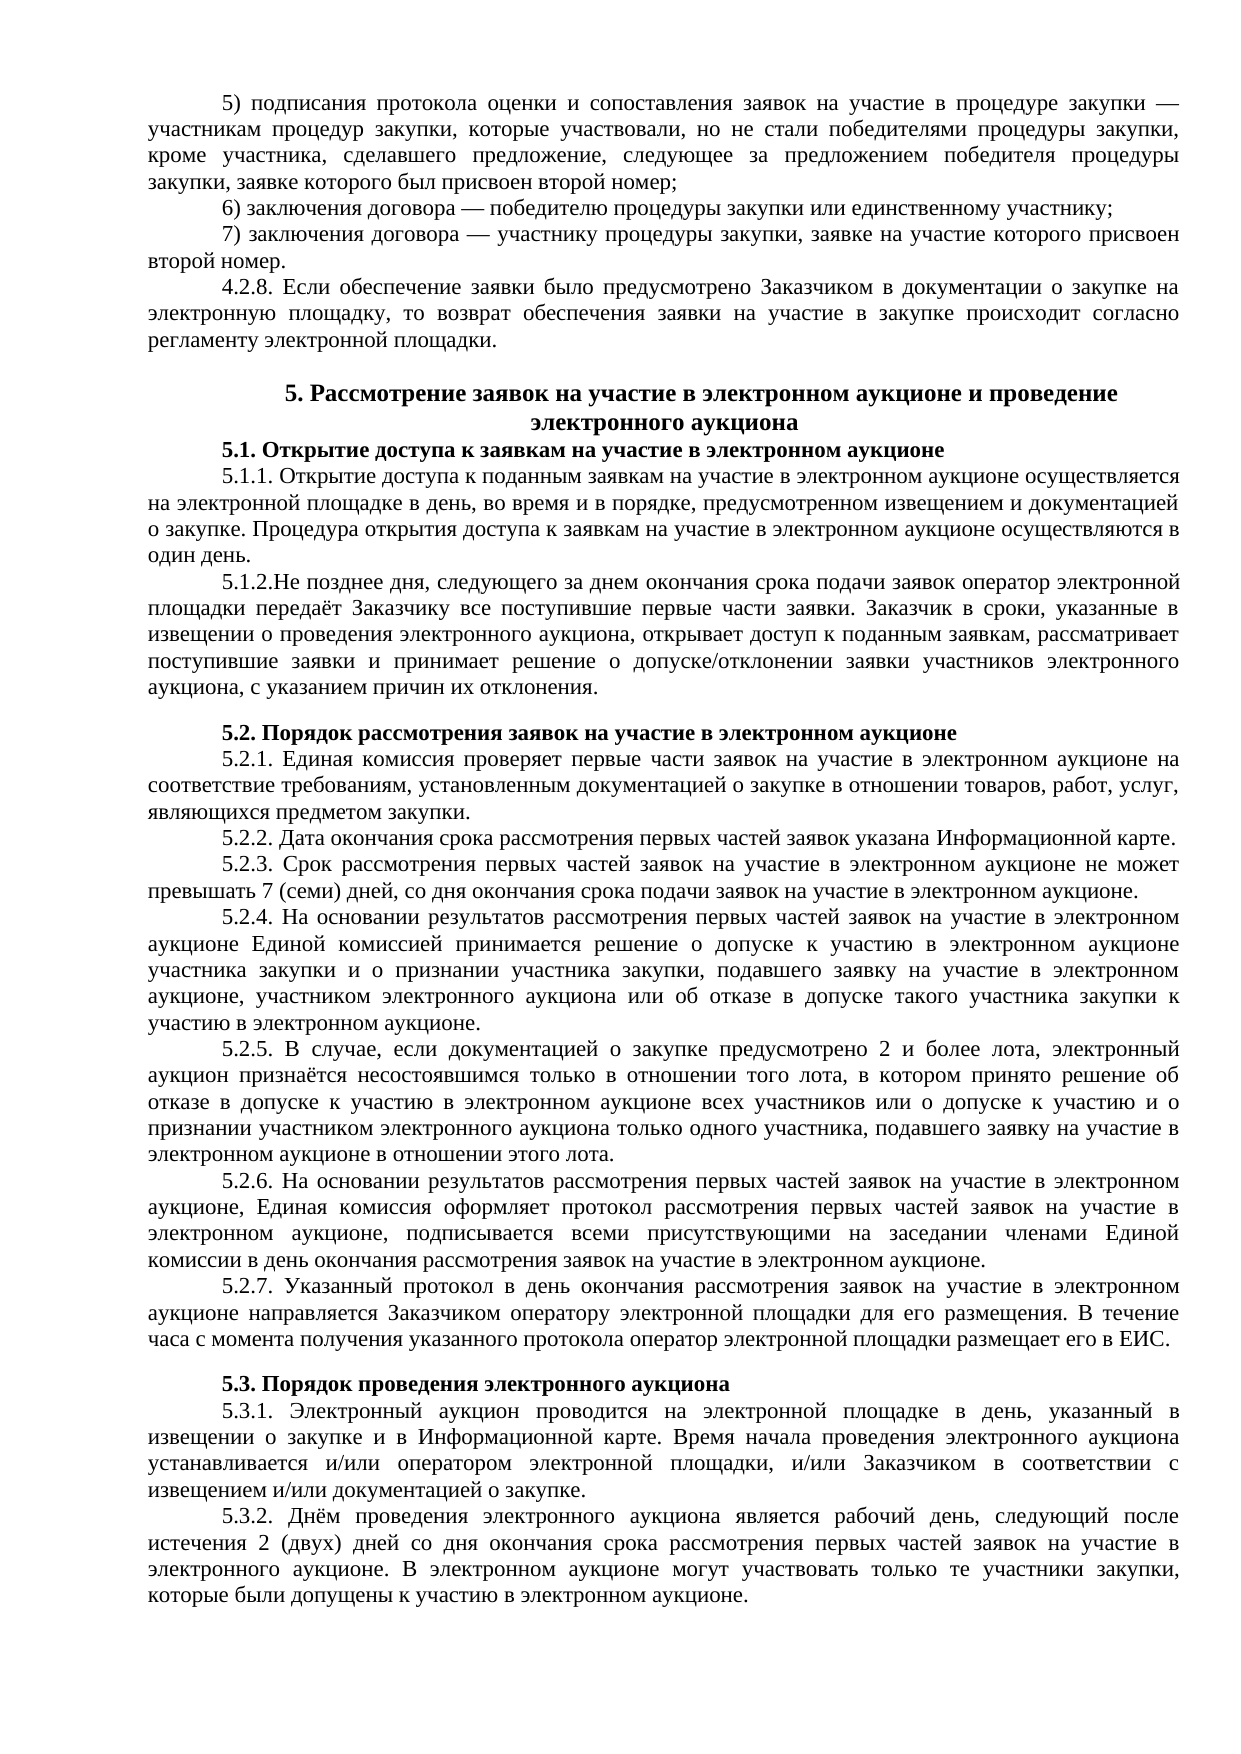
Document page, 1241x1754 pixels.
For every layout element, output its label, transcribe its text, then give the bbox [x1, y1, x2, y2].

text 5.2.5. В случае, если документацией о закупке предусмотрено 2 и более лота, электронный аукцион признаётся несостоявшимся только в отношении того лота, в котором принято решение об отказе в допуске к участию в электронном аукционе всех участников или о допуске к участию и о признании участником электронного аукциона только одного участника, подавшего заявку на участие в электронном аукционе в отношении этого лота. [148, 1035, 1181, 1167]
text 5.2.7. Указанный протокол в день окончания рассмотрения заявок на участие в электронном аукционе направляется Заказчиком оператору электронной площадки для его размещения. В течение часа с момента получения указанного протокола оператор электронной площадки размещает его в ЕИС. [148, 1272, 1181, 1351]
text 5. Рассмотрение заявок на участие в электронном аукционе и проведение электронного аукциона [148, 378, 1181, 436]
text 5.3.1. Электронный аукцион проводится на электронной площадке в день, указанный в извещении о закупке и в Информационной карте. Время начала проведения электронного аукциона устанавливается и/или оператором электронной площадки, и/или Заказчиком в соответствии с извещением и/или документацией о закупке. [148, 1397, 1181, 1502]
text 5.1.2.Не позднее дня, следующего за днем окончания срока подачи заявок оператор электронной площадки передаёт Заказчику все поступившие первые части заявки. Заказчик в сроки, указанные в извещении о проведения электронного аукциона, открывает доступ к поданным заявкам, рассматривает поступившие заявки и принимает решение о допуске/отклонении заявки участников электронного аукциона, с указанием причин их отклонения. [148, 568, 1181, 699]
text 5.1.1. Открытие доступа к поданным заявкам на участие в электронном аукционе осуществляется на электронной площадке в день, во время и в порядке, предусмотренном извещением и документацией о закупке. Процедура открытия доступа к заявкам на участие в электронном аукционе осуществляются в один день. [148, 462, 1181, 568]
text 4.2.8. Если обеспечение заявки было предусмотрено Заказчиком в документации о закупке на электронную площадку, то возврат обеспечения заявки на участие в закупке происходит согласно регламенту электронной площадки. [148, 273, 1181, 352]
text 5.2.4. На основании результатов рассмотрения первых частей заявок на участие в электронном аукционе Единой комиссией принимается решение о допуске к участию в электронном аукционе участника закупки и о признании участника закупки, подавшего заявку на участие в электронном аукционе, участником электронного аукциона или об отказе в допуске такого участника закупки к участию в электронном аукционе. [148, 903, 1181, 1035]
text 5.2.1. Единая комиссия проверяет первые части заявок на участие в электронном аукционе на соответствие требованиям, установленным документацией о закупке в отношении товаров, работ, услуг, являющихся предметом закупки. [148, 745, 1181, 824]
text 5) подписания протокола оценки и сопоставления заявок на участие в процедуре закупки — участникам процедур закупки, которые участвовали, но не стали победителями процедуры закупки, кроме участника, сделавшего предложение, следующее за предложением победителя процедуры закупки, заявке которого был присвоен второй номер; [148, 89, 1181, 194]
text 6) заключения договора — победителю процедуры закупки или единственному участнику; [148, 194, 1181, 220]
text 7) заключения договора — участнику процедуры закупки, заявке на участие которого присвоен второй номер. [148, 220, 1181, 273]
text 5.2.2. Дата окончания срока рассмотрения первых частей заявок указана Информационной карте. [148, 824, 1181, 851]
text 5.1. Открытие доступа к заявкам на участие в электронном аукционе [148, 436, 1181, 462]
text 5.3.2. Днём проведения электронного аукциона является рабочий день, следующий после истечения 2 (двух) дней со дня окончания срока рассмотрения первых частей заявок на участие в электронного аукционе. В электронном аукционе могут участвовать только те участники закупки, которые были допущены к участию в электронном аукционе. [148, 1502, 1181, 1608]
text 5.2.6. На основании результатов рассмотрения первых частей заявок на участие в электронном аукционе, Единая комиссия оформляет протокол рассмотрения первых частей заявок на участие в электронном аукционе, подписывается всеми присутствующими на заседании членами Единой комиссии в день окончания рассмотрения заявок на участие в электронном аукционе. [148, 1167, 1181, 1272]
text 5.2.3. Срок рассмотрения первых частей заявок на участие в электронном аукционе не может превышать 7 (семи) дней, со дня окончания срока подачи заявок на участие в электронном аукционе. [148, 851, 1181, 903]
text 5.2. Порядок рассмотрения заявок на участие в электронном аукционе [148, 719, 1181, 745]
text 5.3. Порядок проведения электронного аукциона [148, 1370, 1181, 1397]
